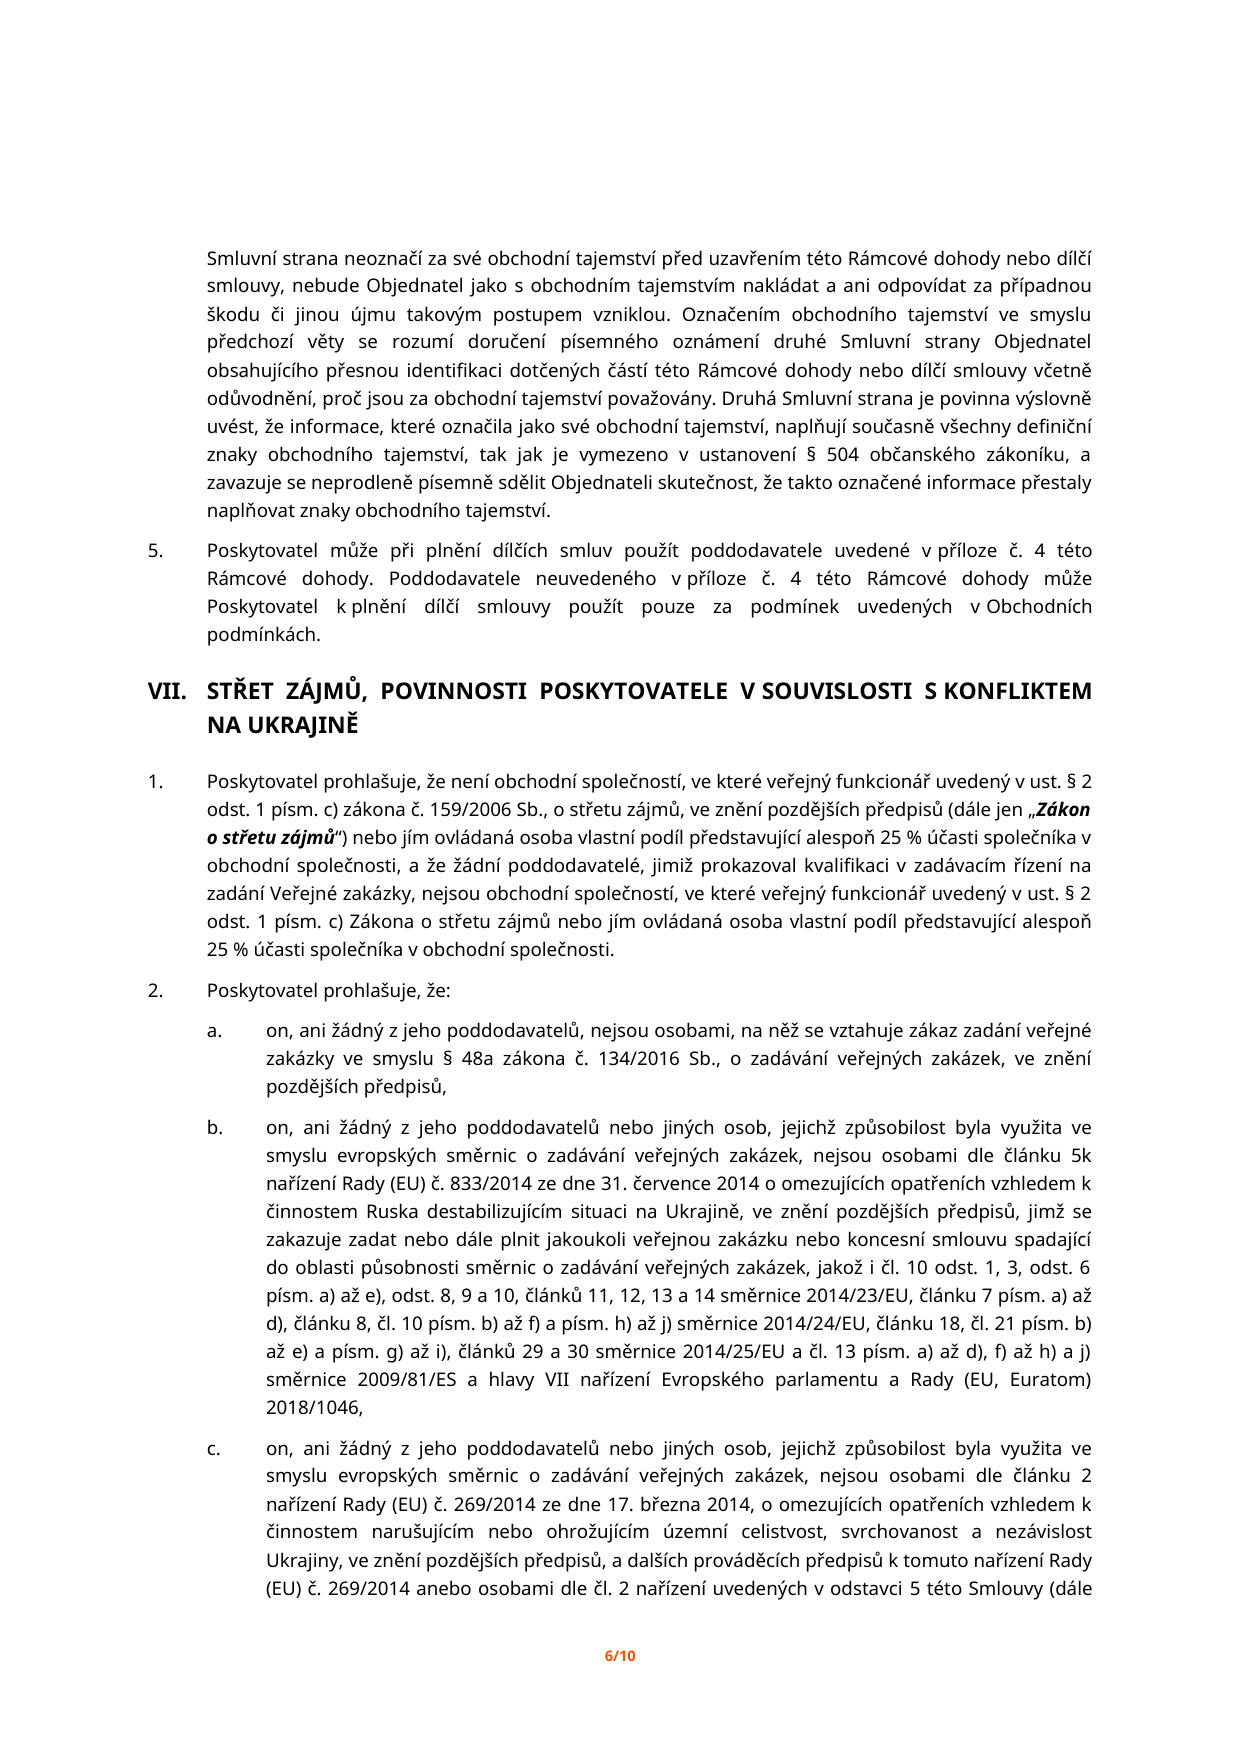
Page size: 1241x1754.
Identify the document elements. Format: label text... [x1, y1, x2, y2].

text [207, 1435, 1093, 1600]
text Poskytovatel může při plnění dílčích smluv použít poddodavatele uvedené v příloze č. 4 této Rámcové dohody. Poddodavatele neuvedeného v příloze č. 4 této Rámcové dohody může Poskytovatel k plnění dílčí smlouvy použít pouze za podmínek uvedených v Obchodních podmínkách. [148, 537, 1093, 647]
text on, ani žádný z jeho poddodavatelů nebo jiných osob, jejichž způsobilost byla využita ve smyslu evropských směrnic o zadávání veřejných zakázek, nejsou osobami dle článku 5k nařízení Rady (EU) č. 833/2014 ze dne 31. července 2014 o omezujících opatřeních vzhledem k činnostem Ruska destabilizujícím situaci na Ukrajině, ve znění pozdějších předpisů, jimž se zakazuje zadat nebo dále plnit jakoukoli veřejnou zakázku nebo koncesní smlouvu spadající do oblasti působnosti směrnic o zadávání veřejných zakázek, jakož i čl. 10 odst. 1, 3, odst. 6 písm. a) až e), odst. 8, 9 a 10, článků 11, 12, 13 a 14 směrnice 2014/23/EU, článku 7 písm. a) až d), článku 8, čl. 10 písm. b) až f) a písm. h) až j) směrnice 2014/24/EU, článku 18, čl. 21 písm. b) až e) a písm. g) až i), článků 29 a 30 směrnice 2014/25/EU a čl. 13 písm. a) až d), f) až h) a j) směrnice 2009/81/ES a hlavy VII nařízení Evropského parlamentu a Rady (EU, Euratom) 2018/1046, [207, 1114, 1093, 1420]
text STŘET ZÁJMŮ, POVINNOSTI POSKYTOVATELE V SOUVISLOSTI S KONFLIKTEM NA UKRAJINĚ [148, 674, 1093, 740]
list Poskytovatel prohlašuje, že není obchodní společností, ve které veřejný funkcionář uvedený v ust. § 2 odst. 1 písm. c) zákona č. 159/2006 Sb., o střetu zájmů, ve znění pozdějších předpisů (dále jen „Zákon o střetu zájmů“) nebo jím ovládaná osoba vlastní podíl představující alespoň 25 % účasti společníka v obchodní společnosti, a že žádní poddodavatelé, jimiž prokazoval kvalifikaci v zadávacím řízení na zadání Veřejné zakázky, nejsou obchodní společností, ve které veřejný funkcionář uvedený v ust. § 2 odst. 1 písm. c) Zákona o střetu zájmů nebo jím ovládaná osoba vlastní podíl představující alespoň 25 % účasti společníka v obchodní společnosti. [148, 768, 1093, 962]
text Poskytovatel prohlašuje, že: [148, 977, 1093, 1002]
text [148, 245, 1093, 522]
list on, ani žádný z jeho poddodavatelů, nejsou osobami, na něž se vztahuje zákaz zadání veřejné zakázky ve smyslu § 48a zákona č. 134/2016 Sb., o zadávání veřejných zakázek, ve znění pozdějších předpisů, [207, 1017, 1093, 1099]
